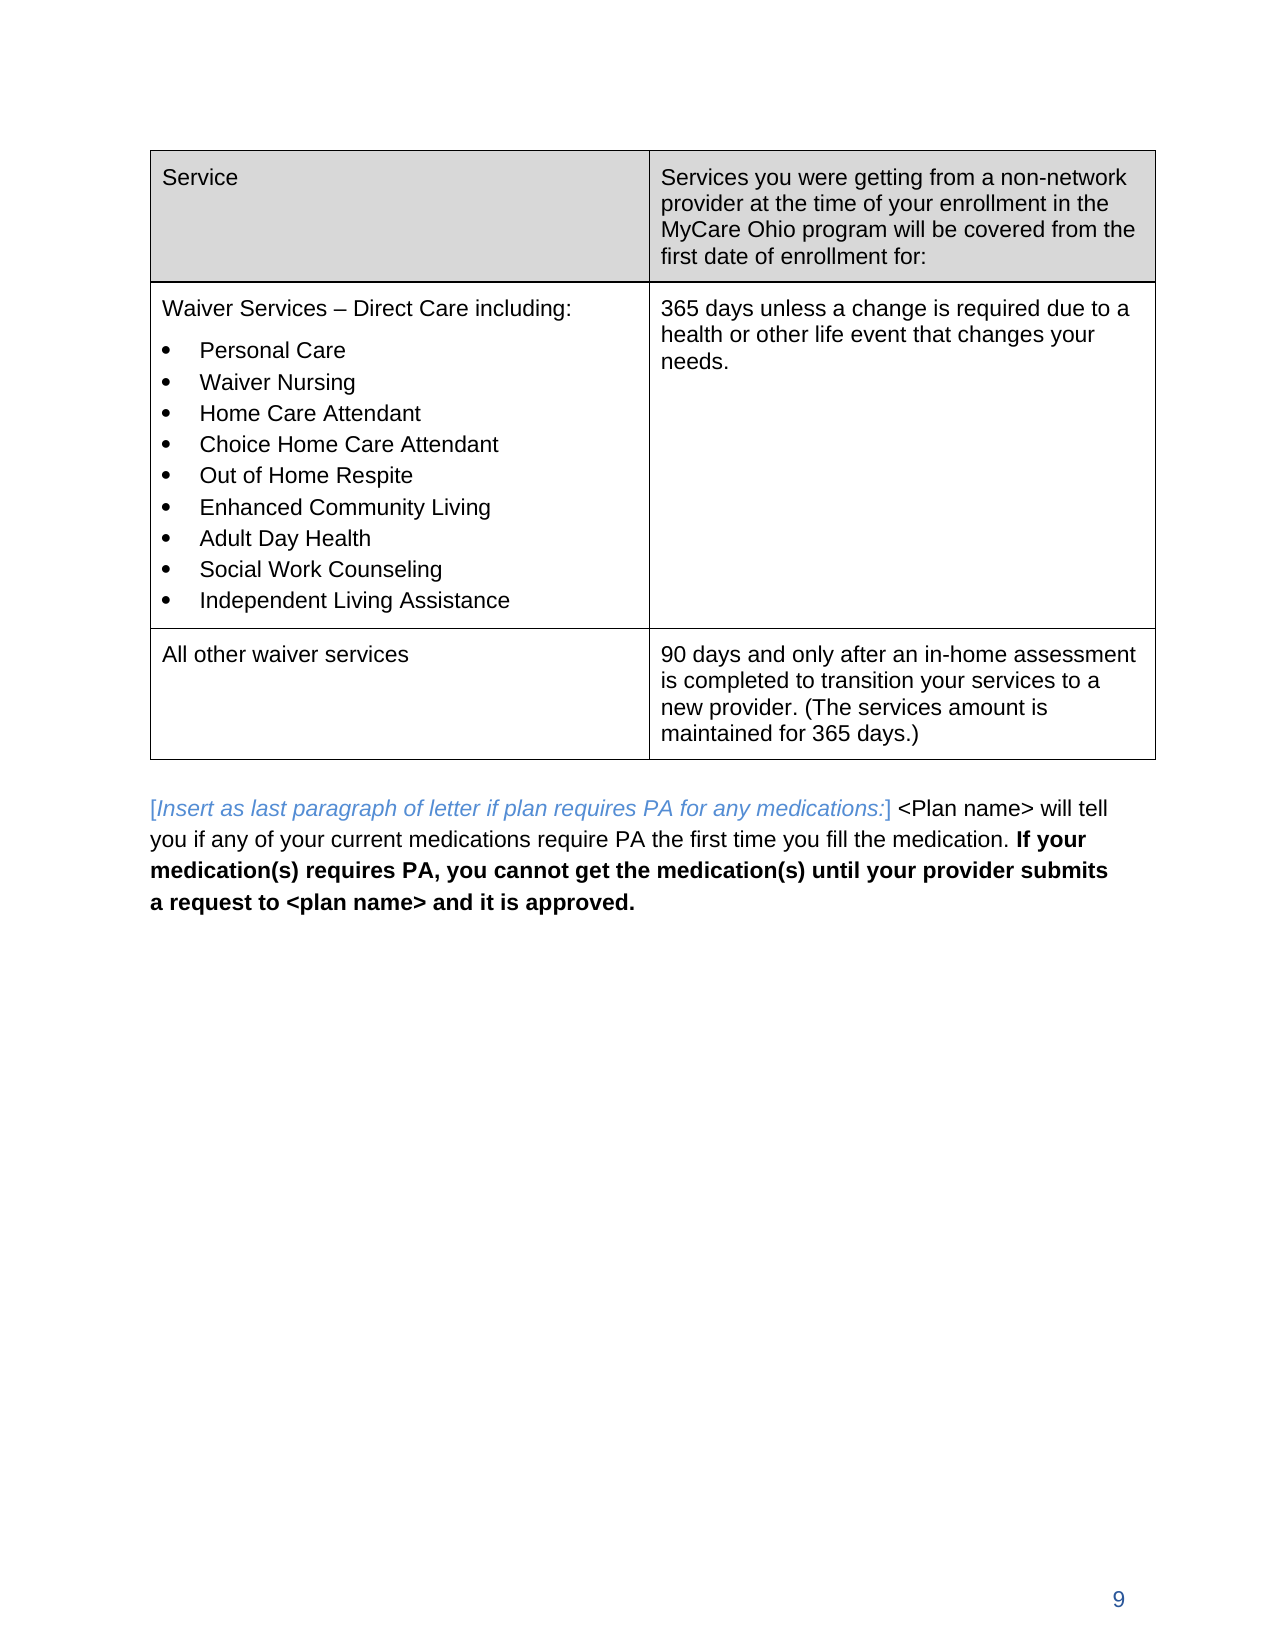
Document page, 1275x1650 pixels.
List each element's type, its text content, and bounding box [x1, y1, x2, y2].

table_header Service [151, 151, 649, 281]
text [Insert as last paragraph of letter if plan requires PA for any medications:] <Plan name> will tell you if any of your current medications require PA the first time you fill the medication. If your medication(s) requires PA, you cannot get the medication(s) until your provider submits a request to <plan name> and it is approved. [150, 791, 1125, 916]
table_header Services you were getting from a non-network provider at the time of your enrollment in the MyCare Ohio program will be covered from the first date of enrollment for: [650, 151, 1155, 281]
table_cell 365 days unless a change is required due to a health or other life event that changes your needs. [650, 283, 1155, 628]
table_cell Waiver Services – Direct Care including: Personal Care Waiver Nursing Home Care Attendant Choice Home Care Attendant Out of Home Respite Enhanced Community Living Adult Day Health Social Work Counseling Independent Living Assistance [151, 283, 649, 628]
table_cell 90 days and only after an in-home assessment is completed to transition your services to a new provider. (The services amount is maintained for 365 days.) [650, 629, 1155, 759]
table_cell All other waiver services [151, 629, 649, 759]
